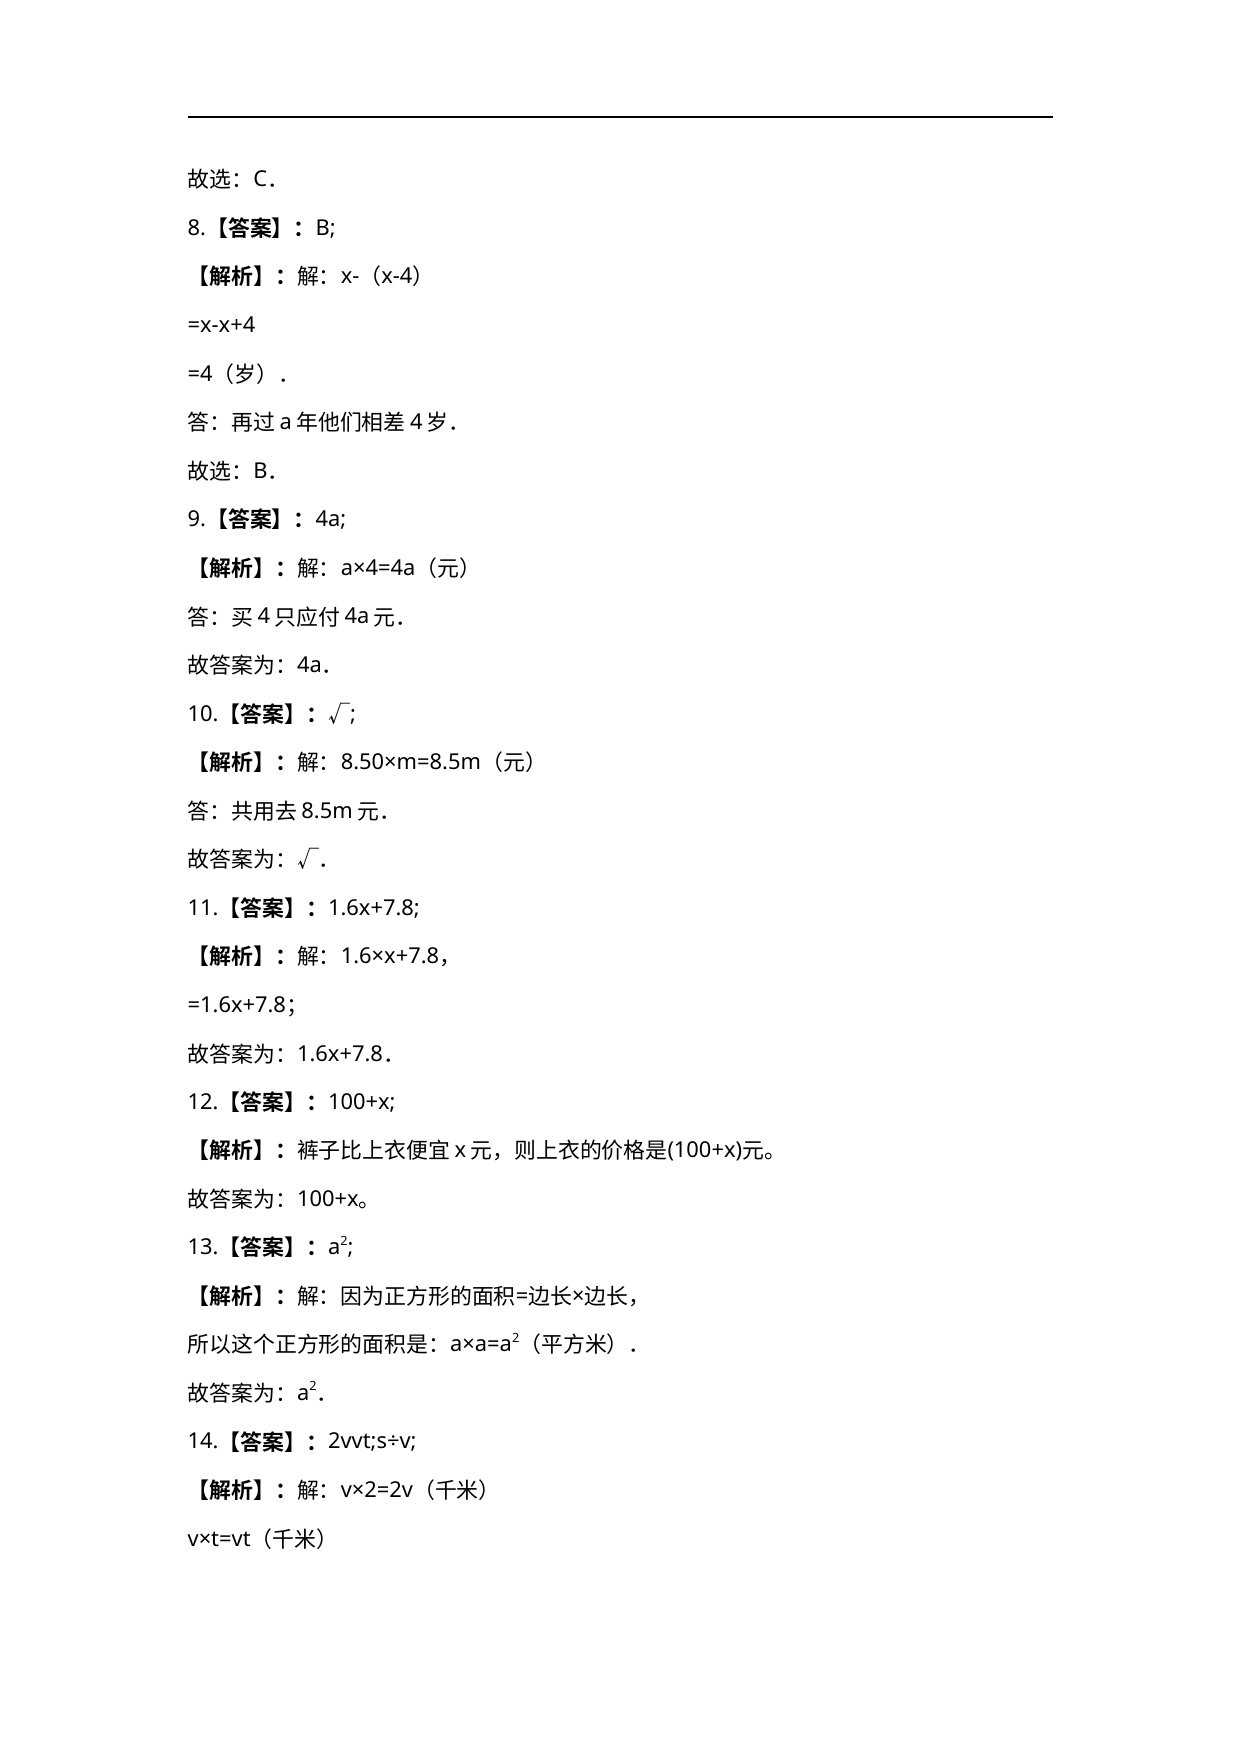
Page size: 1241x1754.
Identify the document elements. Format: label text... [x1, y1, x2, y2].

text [187, 1472, 1053, 1554]
text 14.【答案】：2vvt;s÷v; [187, 1424, 1053, 1457]
text 10.【答案】：√; [187, 696, 1053, 729]
text 【解析】：解：8.50×m=8.5m（元） 答：共用去8.5m元． 故答案为：√． [187, 744, 1053, 874]
text 12.【答案】：100+x; [187, 1084, 1053, 1117]
text 【解析】：解：1.6×x+7.8， =1.6x+7.8； 故答案为：1.6x+7.8． [187, 939, 1053, 1069]
text 11.【答案】：1.6x+7.8; [187, 890, 1053, 923]
text 【解析】：解：因为正方形的面积=边长×边长， 所以这个正方形的面积是：a×a=a2（平方米）． 故答案为：a2． [187, 1278, 1053, 1408]
text 9.【答案】：4a; [187, 502, 1053, 534]
text 8.【答案】：B; [187, 210, 1053, 243]
text 【解析】：解：x-（x-4） =x-x+4 =4（岁）． 答：再过a年他们相差4岁． 故选：B． [187, 259, 1053, 486]
text 【解析】：裤子比上衣便宜x元，则上衣的价格是(100+x)元。 故答案为：100+x。 [187, 1133, 1053, 1214]
text 13.【答案】：a2; [187, 1230, 1053, 1262]
text 【解析】：解：a×4=4a（元） 答：买4只应付4a元． 故答案为：4a． [187, 550, 1053, 680]
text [187, 162, 1053, 194]
